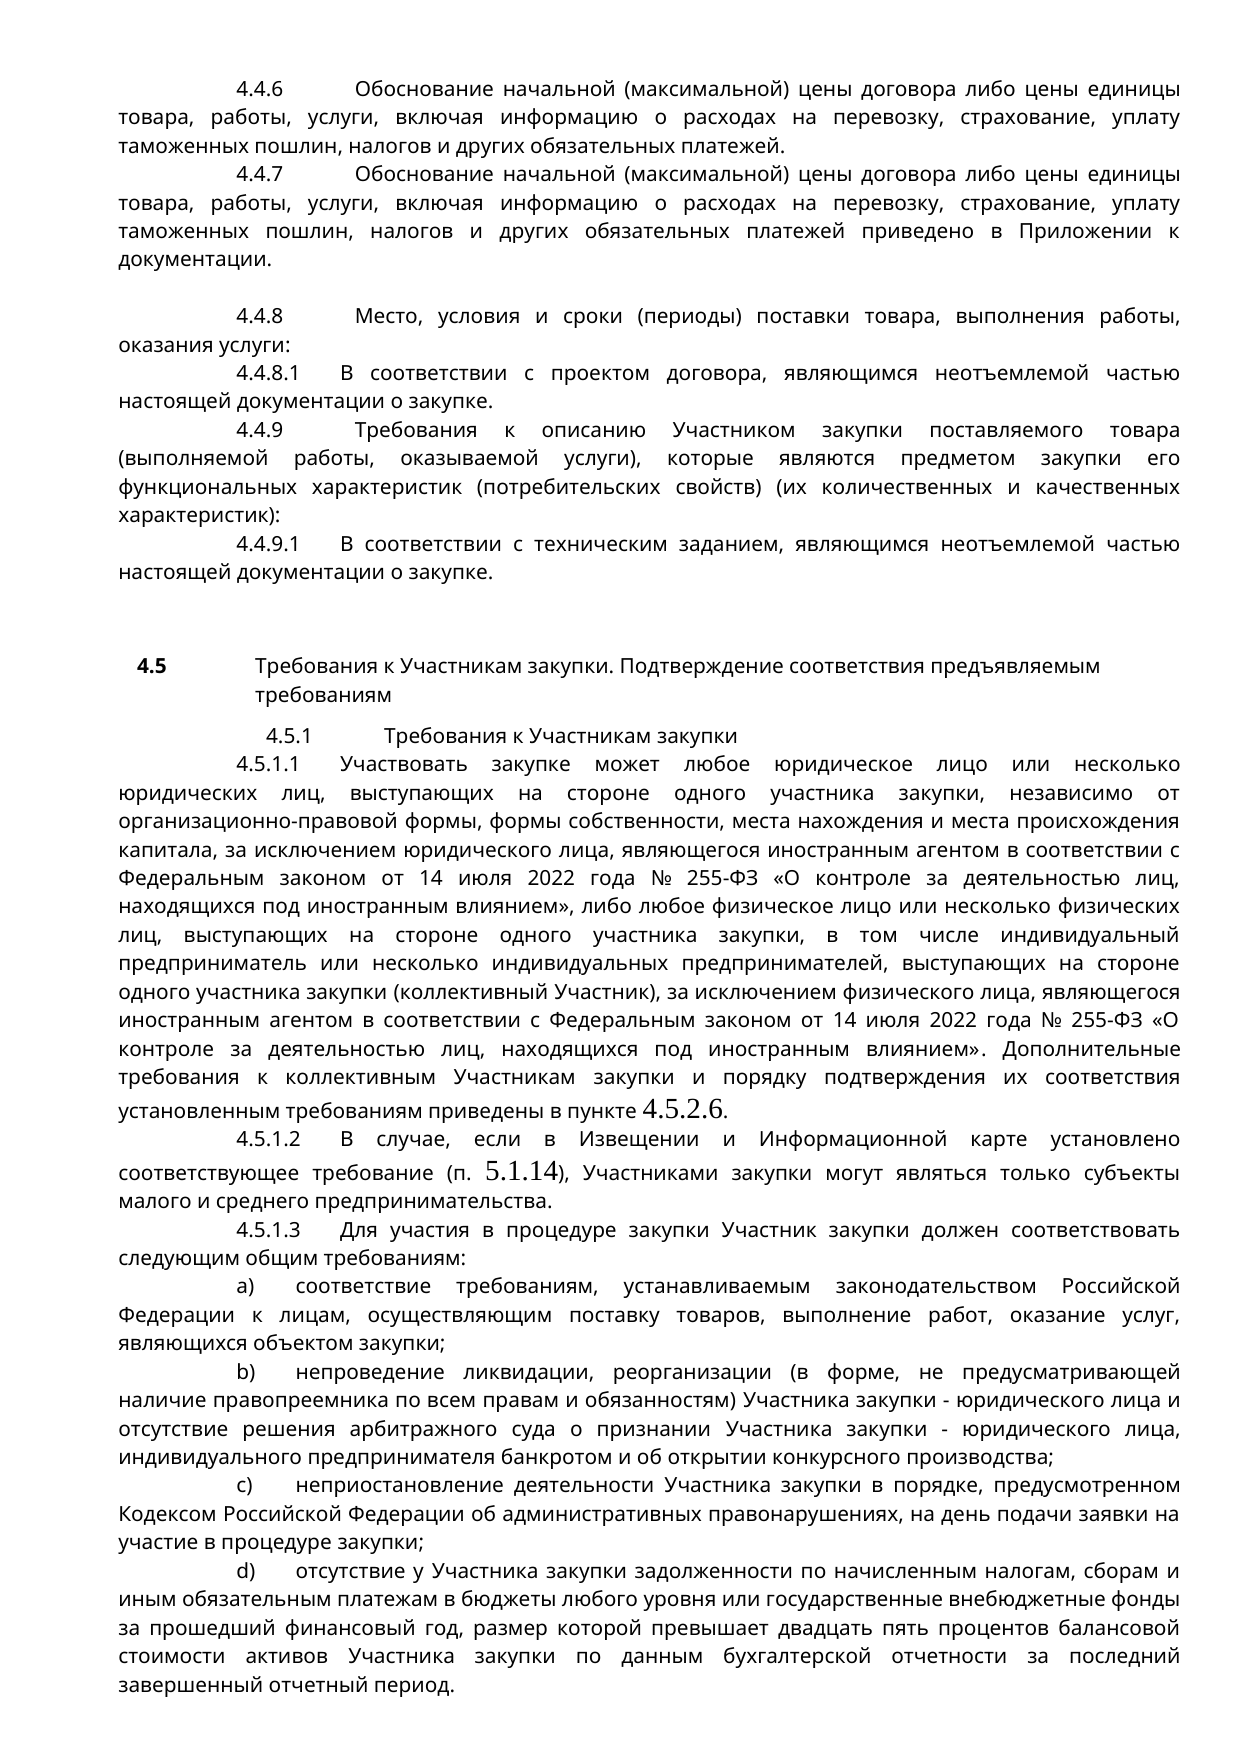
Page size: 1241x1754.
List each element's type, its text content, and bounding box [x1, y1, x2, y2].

list Требования к Участникам закупки [266, 721, 1181, 749]
list Для участия в процедуре закупки Участник закупки должен соответствовать следующим общим требованиям: [118, 1215, 1181, 1272]
list Требования к описанию Участником закупки поставляемого товара (выполняемой работы, оказываемой услуги), которые являются предметом закупки его функциональных характеристик (потребительских свойств) (их количественных и качественных характеристик): [118, 415, 1181, 529]
subtitle Требования к Участникам закупки. Подтверждение соответствия предъявляемым требованиям [137, 652, 1181, 708]
list Участвовать закупке может любое юридическое лицо или несколько юридических лиц, выступающих на стороне одного участника закупки, независимо от организационно-правовой формы, формы собственности, места нахождения и места происхождения капитала, за исключением юридического лица, являющегося иностранным агентом в соответствии с Федеральным законом от 14 июля 2022 года № 255-ФЗ «О контроле за деятельностью лиц, находящихся под иностранным влиянием», либо любое физическое лицо или несколько физических лиц, выступающих на стороне одного участника закупки, в том числе индивидуальный предприниматель или несколько индивидуальных предпринимателей, выступающих на стороне одного участника закупки (коллективный Участник), за исключением физического лица, являющегося иностранным агентом в соответствии с Федеральным законом от 14 июля 2022 года № 255-ФЗ «О контроле за деятельностью лиц, находящихся под иностранным влиянием». Дополнительные требования к коллективным Участникам закупки и порядку подтверждения их соответствия установленным требованиям приведены в пункте 4.5.4. [118, 749, 1181, 1124]
list В соответствии с техническим заданием, являющимся неотъемлемой частью настоящей документации о закупке. [118, 529, 1181, 586]
list В случае, если в Извещении и Информационной карте установлено соответствующее требование (п. 5.1.14), Участниками закупки могут являться только субъекты малого и среднего предпринимательства. [118, 1124, 1181, 1215]
list соответствие требованиям, устанавливаемым законодательством Российской Федерации к лицам, осуществляющим поставку товаров, выполнение работ, оказание услуг, являющихся объектом закупки; [118, 1272, 1181, 1357]
list Место, условия и сроки (периоды) поставки товара, выполнения работы, оказания услуги: [118, 301, 1181, 358]
list Обоснование начальной (максимальной) цены договора либо цены единицы товара, работы, услуги, включая информацию о расходах на перевозку, страхование, уплату таможенных пошлин, налогов и других обязательных платежей. [118, 74, 1181, 159]
list отсутствие у Участника закупки задолженности по начисленным налогам, сборам и иным обязательным платежам в бюджеты любого уровня или государственные внебюджетные фонды за прошедший финансовый год, размер которой превышает двадцать пять процентов балансовой стоимости активов Участника закупки по данным бухгалтерской отчетности за последний завершенный отчетный период. [118, 1556, 1181, 1698]
list непроведение ликвидации, реорганизации (в форме, не предусматривающей наличие правопреемника по всем правам и обязанностям) Участника закупки - юридического лица и отсутствие решения арбитражного суда о признании Участника закупки - юридического лица, индивидуального предпринимателя банкротом и об открытии конкурсного производства; [118, 1357, 1181, 1471]
list Обоснование начальной (максимальной) цены договора либо цены единицы товара, работы, услуги, включая информацию о расходах на перевозку, страхование, уплату таможенных пошлин, налогов и других обязательных платежей приведено в Приложении к документации. [118, 159, 1181, 273]
list В соответствии с проектом договора, являющимся неотъемлемой частью настоящей документации о закупке. [118, 358, 1181, 415]
list неприостановление деятельности Участника закупки в порядке, предусмотренном Кодексом Российской Федерации об административных правонарушениях, на день подачи заявки на участие в процедуре закупки; [118, 1471, 1181, 1556]
